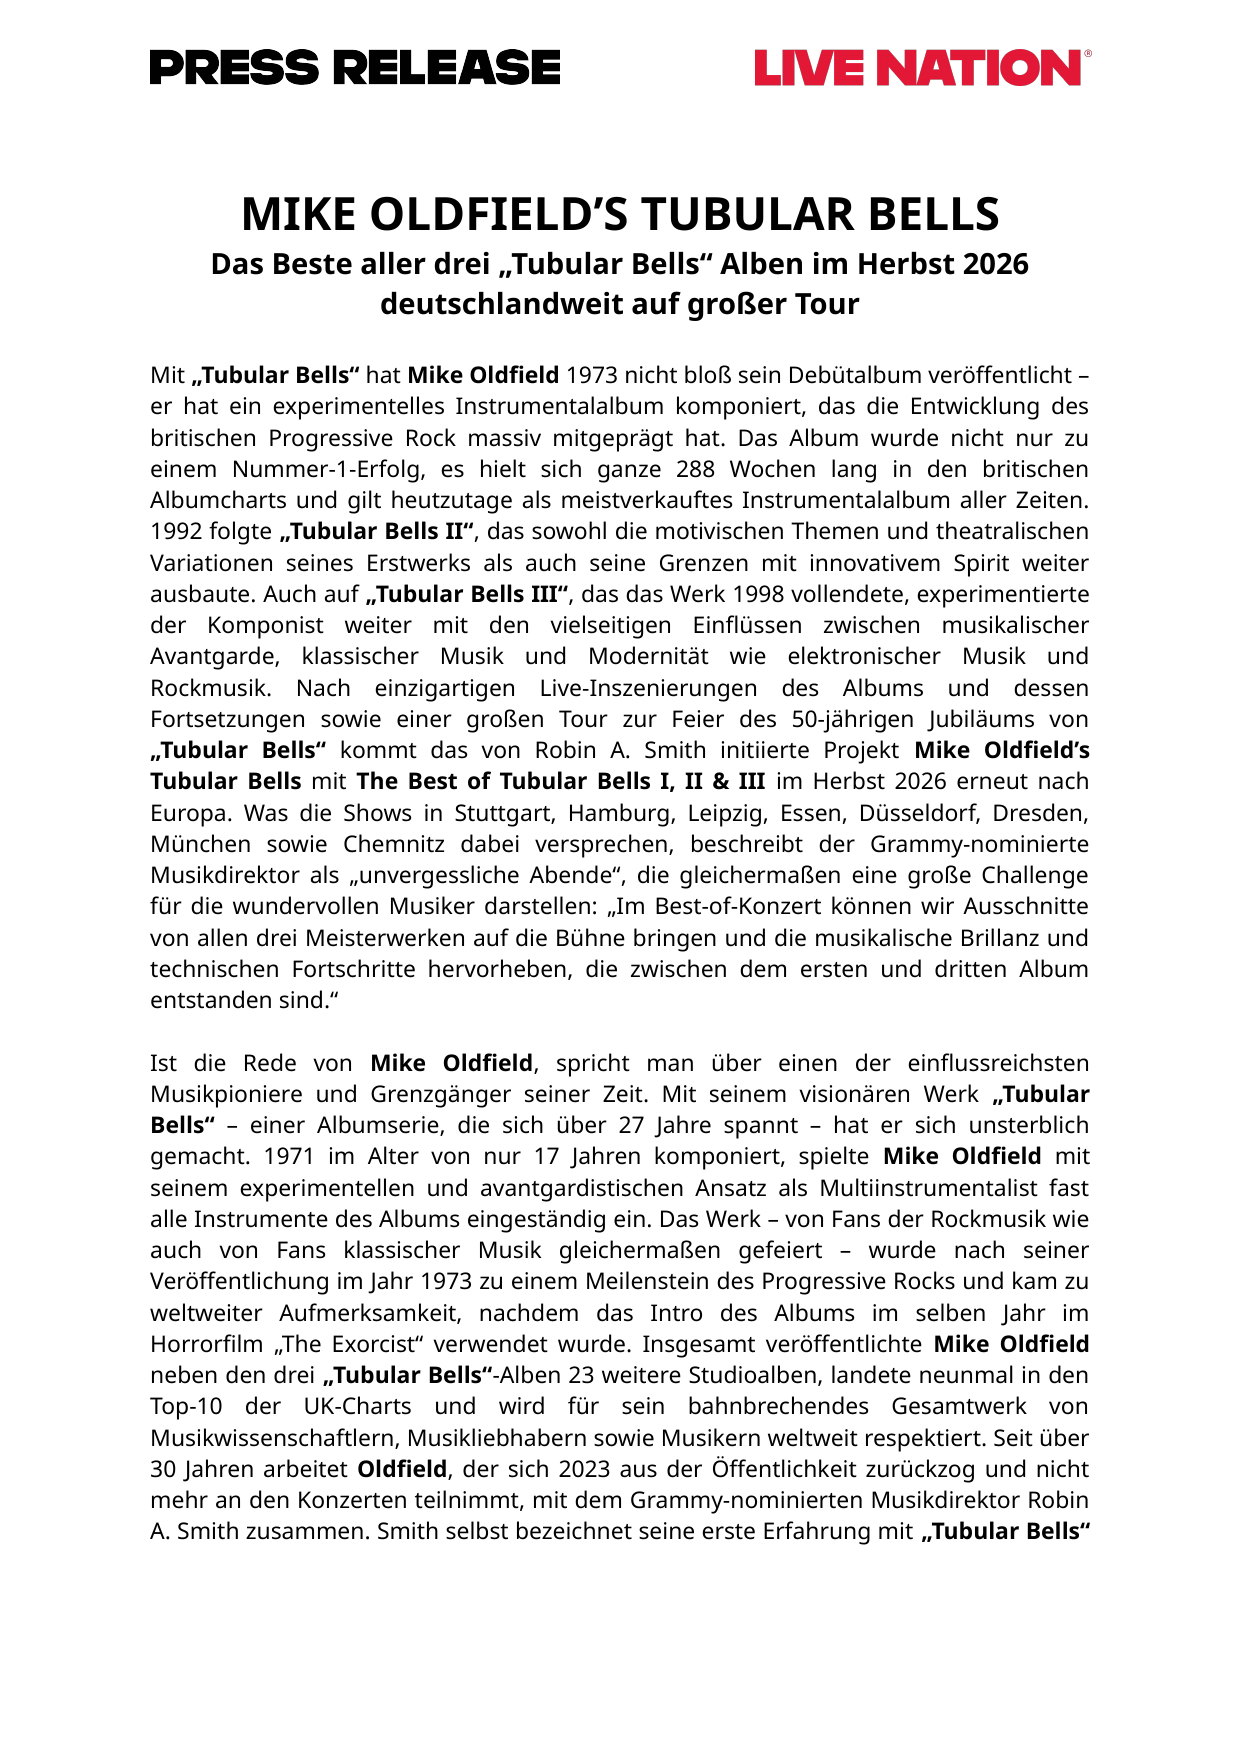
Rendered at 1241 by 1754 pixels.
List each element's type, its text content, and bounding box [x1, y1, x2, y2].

picture [755, 49, 1092, 86]
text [150, 1046, 1090, 1546]
title MIKE OLDFIELD’S TUBULAR BELLS [150, 181, 1090, 244]
picture [150, 49, 560, 85]
text Mit „Tubular Bells“ hat Mike Oldfield 1973 nicht bloß sein Debütalbum veröffentlicht – er hat ein experimentelles Instrumentalalbum komponiert, das die Entwicklung des britischen Progressive Rock massiv mitgeprägt hat. Das Album wurde nicht nur zu einem Nummer-1-Erfolg, es hielt sich ganze 288 Wochen lang in den britischen Albumcharts und gilt heutzutage als meistverkauftes Instrumentalalbum aller Zeiten. 1992 folgte „Tubular Bells II“, das sowohl die motivischen Themen und theatralischen Variationen seines Erstwerks als auch seine Grenzen mit innovativem Spirit weiter ausbaute. Auch auf „Tubular Bells III“, das das Werk 1998 vollendete, experimentierte der Komponist weiter mit den vielseitigen Einflüssen zwischen musikalischer Avantgarde, klassischer Musik und Modernität wie elektronischer Musik und Rockmusik. Nach einzigartigen Live-Inszenierungen des Albums und dessen Fortsetzungen sowie einer großen Tour zur Feier des 50-jährigen Jubiläums von „Tubular Bells“ kommt das von Robin A. Smith initiierte Projekt Mike Oldfield’s Tubular Bells mit The Best of Tubular Bells I, II & III im Herbst 2026 erneut nach Europa. Was die Shows in Stuttgart, Hamburg, Leipzig, Essen, Düsseldorf, Dresden, München sowie Chemnitz dabei versprechen, beschreibt der Grammy-nominierte Musikdirektor als „unvergessliche Abende“, die gleichermaßen eine große Challenge für die wundervollen Musiker darstellen: „Im Best-of-Konzert können wir Ausschnitte von allen drei Meisterwerken auf die Bühne bringen und die musikalische Brillanz und technischen Fortschritte hervorheben, die zwischen dem ersten und dritten Album entstanden sind.“ [150, 359, 1090, 1015]
text Das Beste aller drei „Tubular Bells“ Alben im Herbst 2026 deutschlandweit auf großer Tour [150, 244, 1090, 323]
